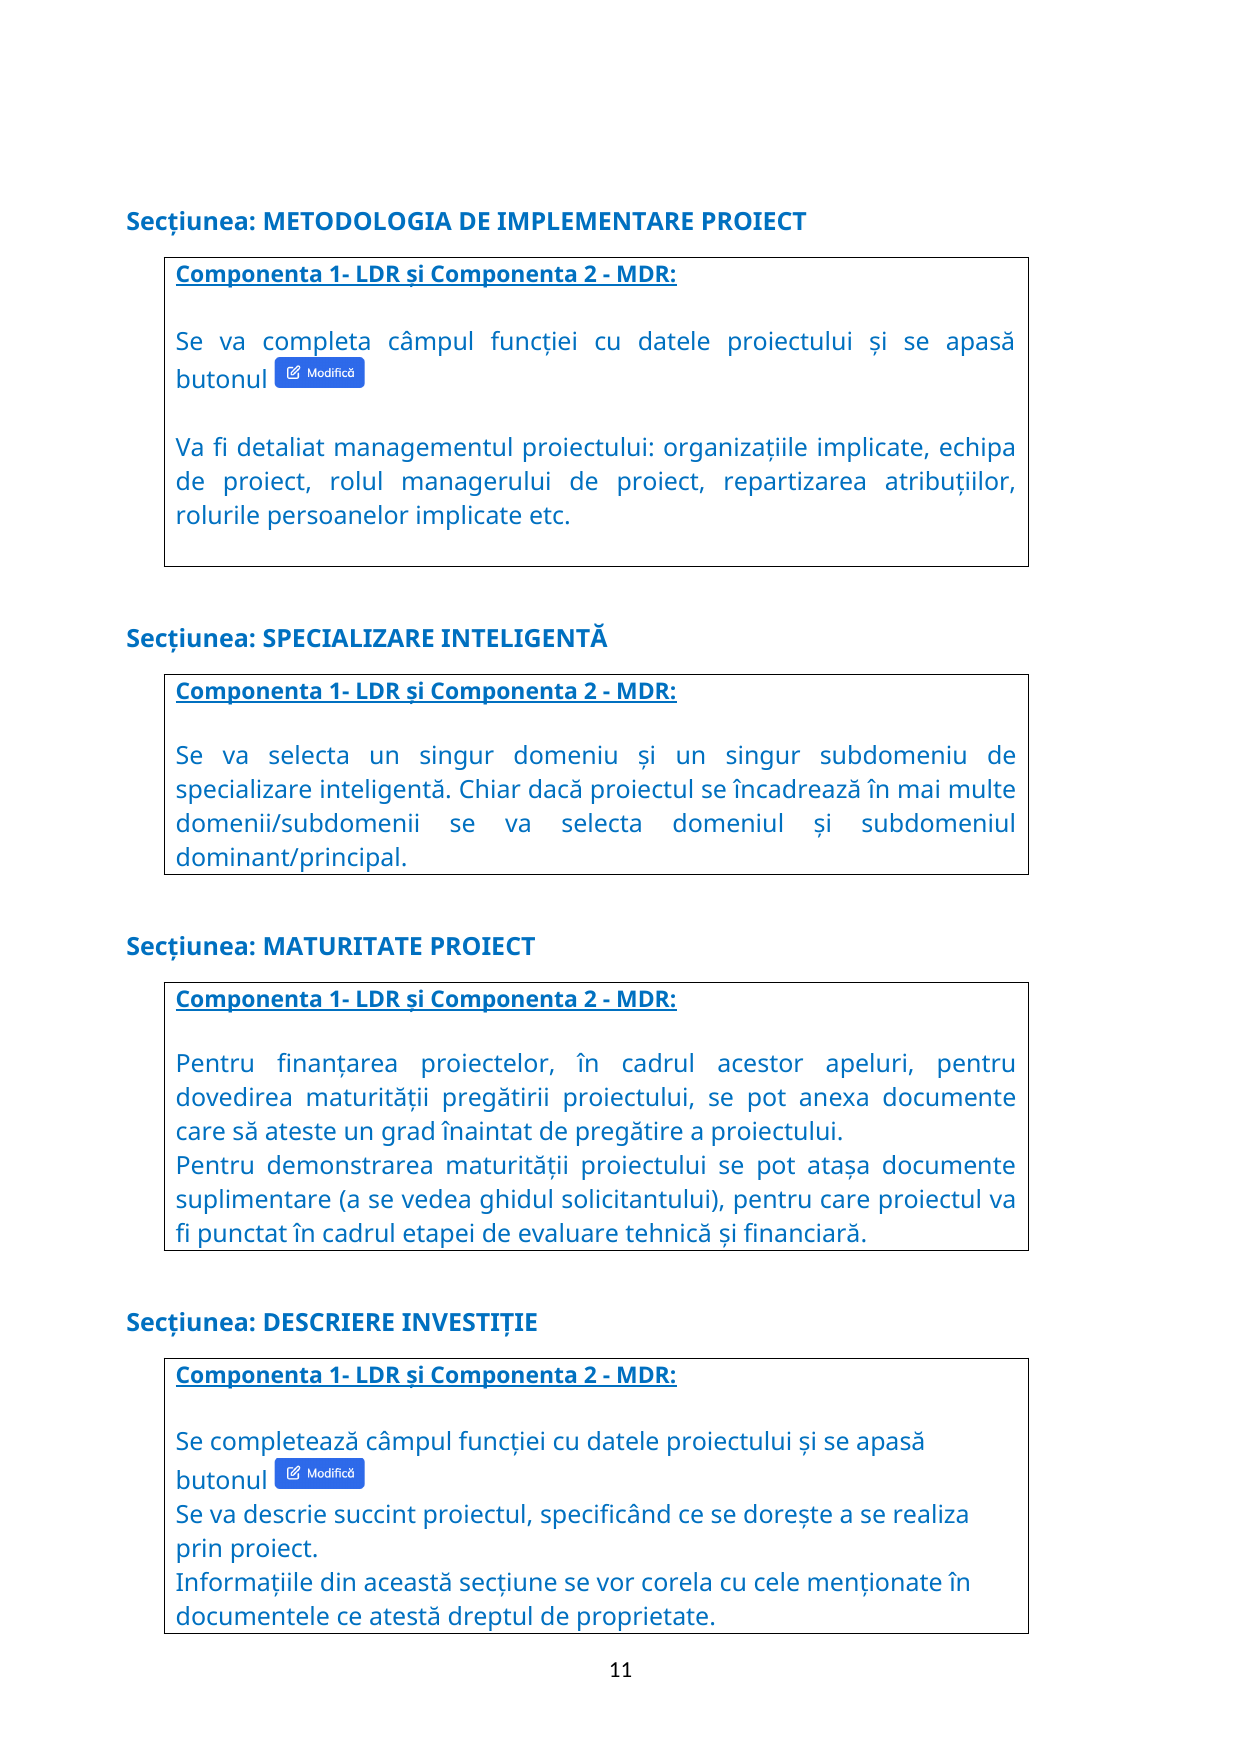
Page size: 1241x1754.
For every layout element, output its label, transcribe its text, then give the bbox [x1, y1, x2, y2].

text Secțiunea: SPECIALIZARE INTELIGENTĂ [126, 621, 1152, 655]
table_header Componenta 1- LDR și Componenta 2 - MDR: Se va selecta un singur domeniu și un singur subdomeniu de specializare inteligentă. Chiar dacă proiectul se încadrează în mai multe domenii/subdomenii se va selecta domeniul și subdomeniul dominant/principal. [165, 675, 1028, 874]
text Secțiunea: METODOLOGIA DE IMPLEMENTARE PROIECT [126, 203, 1152, 237]
table_header Componenta 1- LDR și Componenta 2 - MDR: Se va completa câmpul funcției cu datele proiectului și se apasă butonul Va fi detaliat managementul proiectului: organizațiile implicate, echipa de proiect, rolul managerului de proiect, repartizarea atribuțiilor, rolurile persoanelor implicate etc. [165, 258, 1028, 566]
text Secțiunea: DESCRIERE INVESTIȚIE [126, 1304, 1152, 1338]
picture [274, 1458, 365, 1490]
table_header Componenta 1- LDR și Componenta 2 - MDR: Pentru finanțarea proiectelor, în cadrul acestor apeluri, pentru dovedirea maturității pregătirii proiectului, se pot anexa documente care să ateste un grad înaintat de pregătire a proiectului. Pentru demonstrarea maturității proiectului se pot atașa documente suplimentare (a se vedea ghidul solicitantului), pentru care proiectul va fi punctat în cadrul etapei de evaluare tehnică şi financiară. [165, 983, 1028, 1250]
picture [274, 357, 365, 389]
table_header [165, 1359, 1028, 1633]
text Secțiunea: MATURITATE PROIECT [126, 928, 1152, 962]
